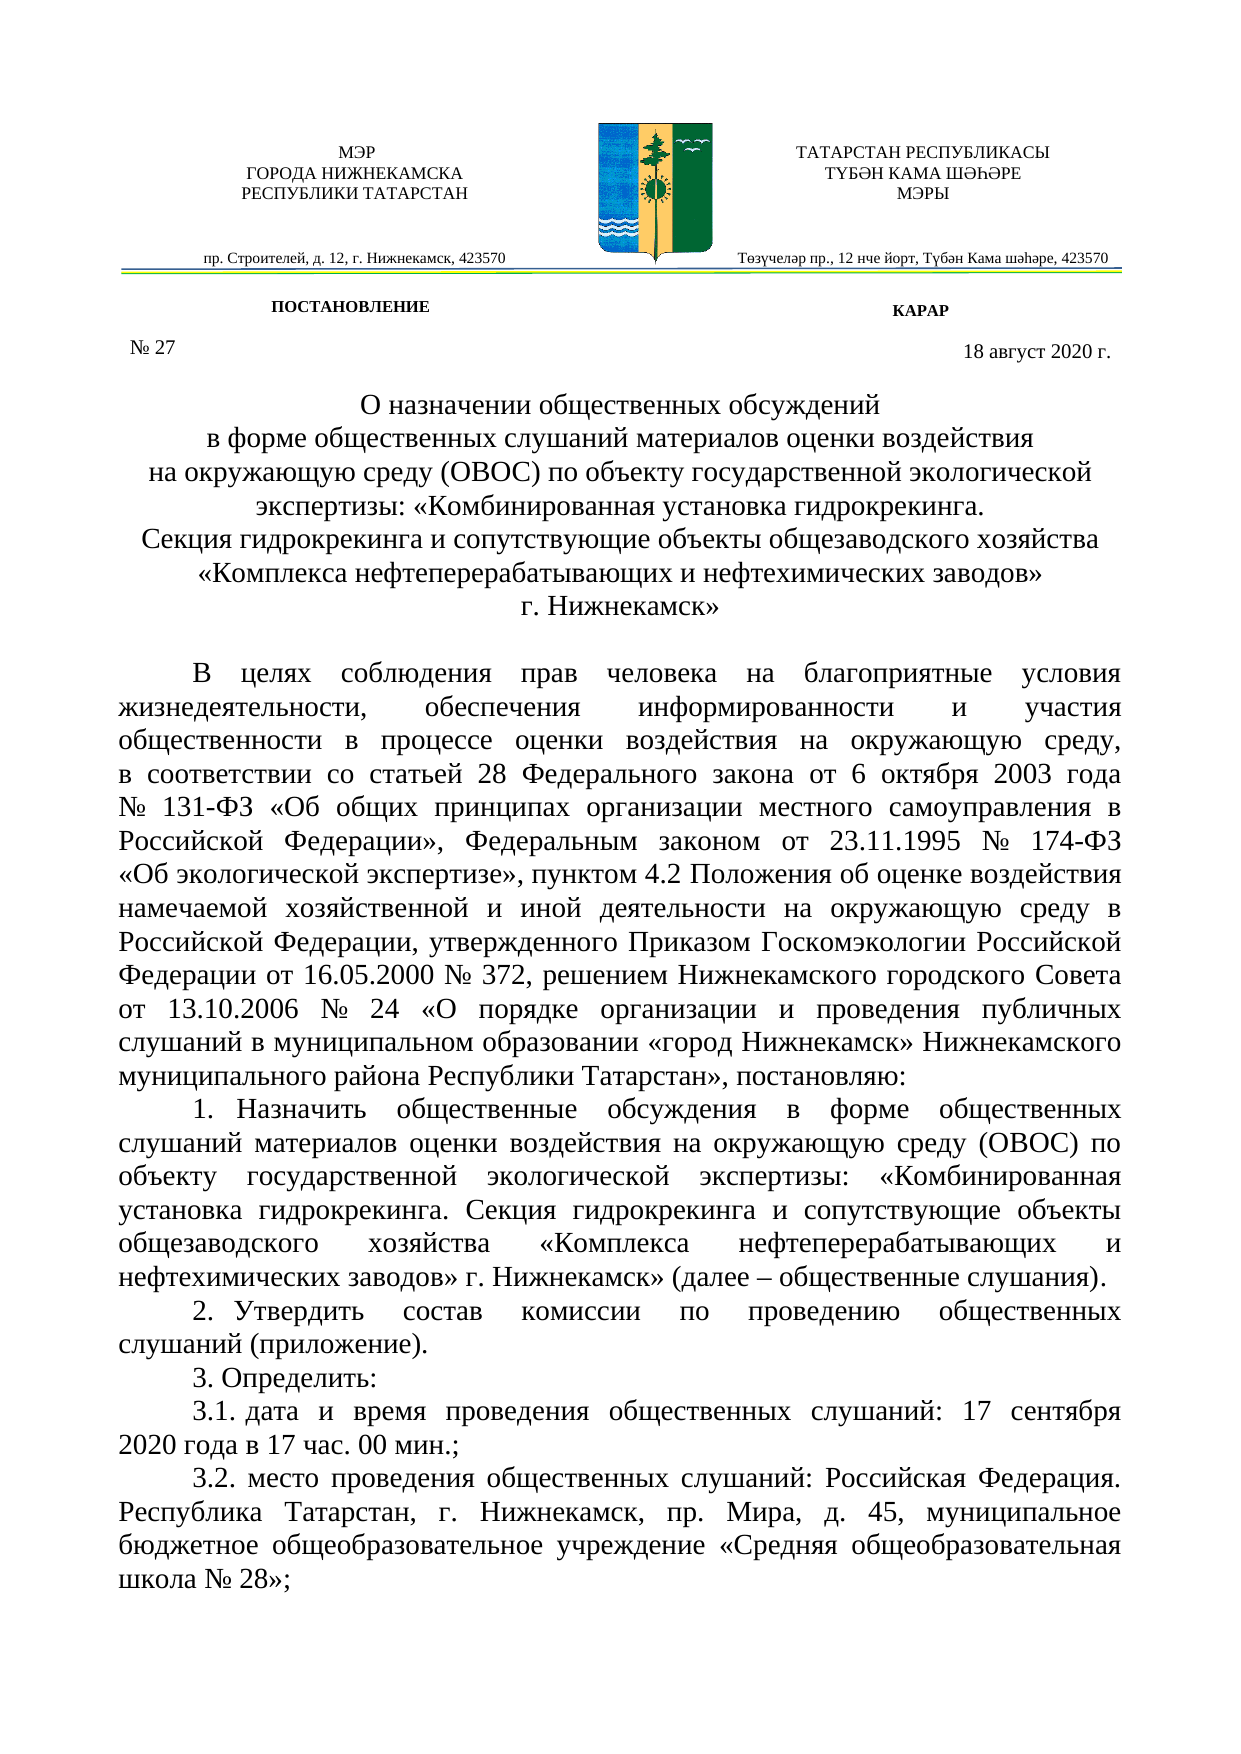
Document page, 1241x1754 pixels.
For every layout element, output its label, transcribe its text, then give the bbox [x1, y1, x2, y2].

text на окружающую среду (ОВОС) по объекту государственной экологической экспертизы: «Комбинированная установка гидрокрекинга. [118, 454, 1122, 521]
table_header МЭР ГОРОДА НИЖНЕКАМСКА РЕСПУБЛИКИ ТАТАРСТАН пр. Строителей, д. 12, г. Нижнекамск, 423570 [118, 118, 590, 268]
text Секция гидрокрекинга и сопутствующие объекты общезаводского хозяйства «Комплекса нефтеперерабатывающих и нефтехимических заводов» [118, 521, 1122, 588]
table_cell КАРАР 18 август 2020 г. [665, 274, 1122, 387]
text 3.2. место проведения общественных слушаний: Российская Федерация. Республика Татарстан, г. Нижнекамск, пр. Мира, д. 45, муниципальное бюджетное общеобразовательное учреждение «Средняя общеобразовательная школа № 28»; [118, 1460, 1122, 1594]
text 2. Утвердить состав комиссии по проведению общественных слушаний (приложение). [118, 1293, 1122, 1360]
text г. Нижнекамск» [118, 588, 1122, 622]
list Назначить общественные обсуждения в форме общественных слушаний материалов оценки воздействия на окружающую среду (ОВОС) по объекту государственной экологической экспертизы: «Комбинированная установка гидрокрекинга. Секция гидрокрекинга и сопутствующие объекты общезаводского хозяйства «Комплекса нефтеперерабатывающих и нефтехимических заводов» г. Нижнекамск» (далее – общественные слушания). [118, 1091, 1122, 1293]
text 3. Определить: [118, 1360, 1122, 1393]
text 3.1. дата и время проведения общественных слушаний: 17 сентября 2020 года в 17 час. 00 мин.; [118, 1393, 1122, 1460]
picture [590, 118, 721, 267]
text в форме общественных слушаний материалов оценки воздействия [118, 421, 1122, 454]
text В целях соблюдения прав человека на благоприятные условия жизнедеятельности, обеспечения информированности и участия общественности в процессе оценки воздействия на окружающую среду, в соответствии со статьей 28 Федерального закона от 6 октября 2003 года № 131-ФЗ «Об общих принципах организации местного самоуправления в Российской Федерации», Федеральным законом от 23.11.1995 № 174-ФЗ «Об экологической экспертизе», пунктом 4.2 Положения об оценке воздействия намечаемой хозяйственной и иной деятельности на окружающую среду в Российской Федерации, утвержденного Приказом Госкомэкологии Российской Федерации от 16.05.2000 № 372, решением Нижнекамского городского Совета от 13.10.2006 № 24 «О порядке организации и проведения публичных слушаний в муниципальном образовании «город Нижнекамск» Нижнекамского муниципального района Республики Татарстан», постановляю: [118, 655, 1122, 1091]
table_cell ПОСТАНОВЛЕНИЕ № 27 [118, 268, 664, 387]
text О назначении общественных обсуждений [118, 387, 1122, 421]
table_header ТАТАРСТАН РЕСПУБЛИКАСЫ ТҮБӘН КАМА ШӘҺӘРЕ МЭРЫ Төзүчеләр пр., 12 нче йорт, Түбән Кама шәһәре, 423570 [724, 118, 1122, 267]
